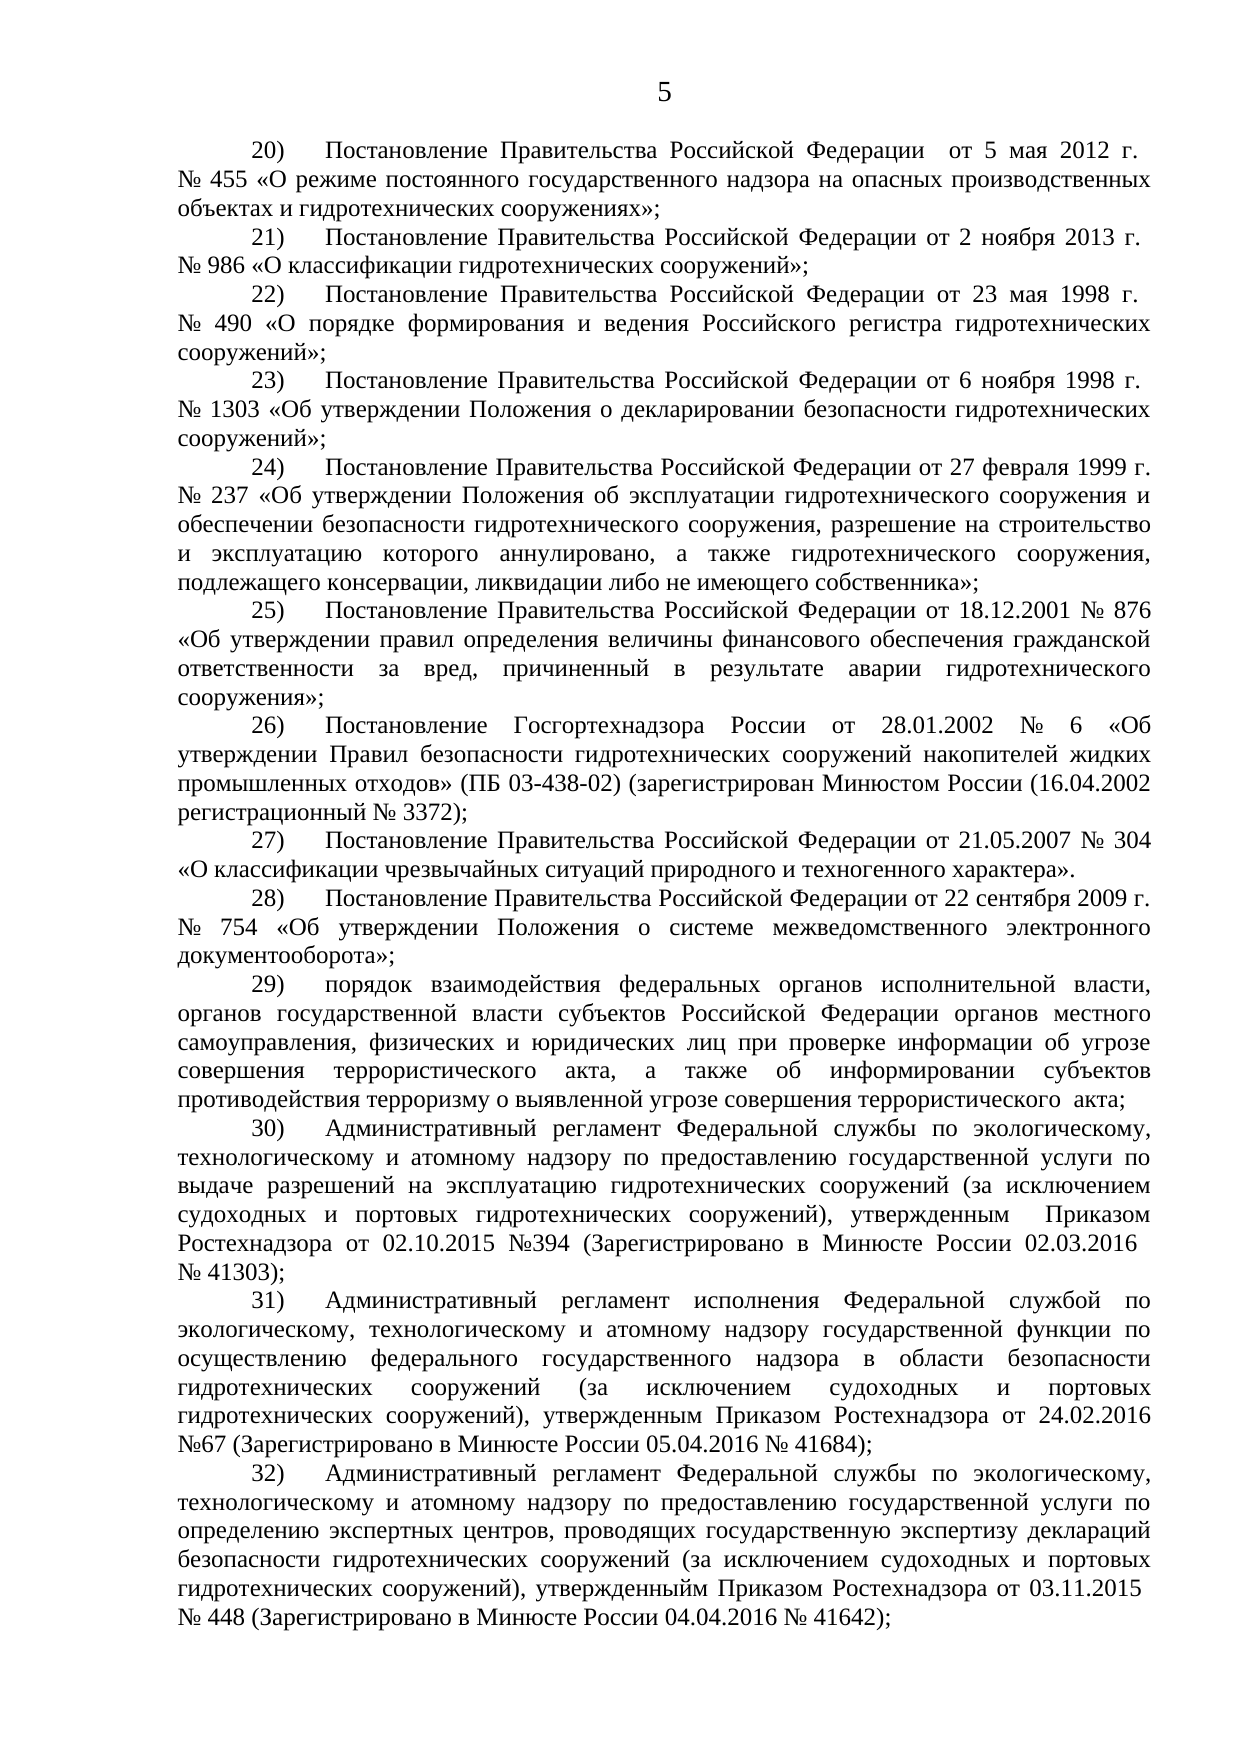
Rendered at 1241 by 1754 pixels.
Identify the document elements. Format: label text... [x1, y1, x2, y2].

list Постановление Правительства Российской Федерации от 21.05.2007 № 304 «О классификации чрезвычайных ситуаций природного и техногенного характера». [177, 825, 1152, 883]
list Постановление Правительства Российской Федерации от 18.12.2001 № 876 «Об утверждении правил определения величины финансового обеспечения гражданской ответственности за вред, причиненный в результате аварии гидротехнического сооружения»; [177, 595, 1152, 710]
list Административный регламент Федеральной службы по экологическому, технологическому и атомному надзору по предоставлению государственной услуги по определению экспертных центров, проводящих государственную экспертизу деклараций безопасности гидротехнических сооружений (за исключением судоходных и портовых гидротехнических сооружений), утвержденныйм Приказом Ростехнадзора от 03.11.2015 № 448 (Зарегистрировано в Минюсте России 04.04.2016 № 41642); [177, 1458, 1152, 1630]
list Постановление Правительства Российской Федерации от 23 мая 1998 г. № 490 «О порядке формирования и ведения Российского регистра гидротехнических сооружений»; [177, 279, 1152, 365]
list Постановление Правительства Российской Федерации от 6 ноября 1998 г. № 1303 «Об утверждении Положения о декларировании безопасности гидротехнических сооружений»; [177, 365, 1152, 452]
list Постановление Правительства Российской Федерации от 22 сентября 2009 г. № 754 «Об утверждении Положения о системе межведомственного электронного документооборота»; [177, 883, 1152, 969]
list Административный регламент Федеральной службы по экологическому, технологическому и атомному надзору по предоставлению государственной услуги по выдаче разрешений на эксплуатацию гидротехнических сооружений (за исключением судоходных и портовых гидротехнических сооружений), утвержденным Приказом Ростехнадзора от 02.10.2015 №394 (Зарегистрировано в Минюсте России 02.03.2016 № 41303); [177, 1113, 1152, 1285]
list Административный регламент исполнения Федеральной службой по экологическому, технологическому и атомному надзору государственной функции по осуществлению федерального государственного надзора в области безопасности гидротехнических сооружений (за исключением судоходных и портовых гидротехнических сооружений), утвержденным Приказом Ростехнадзора от 24.02.2016 №67 (Зарегистрировано в Минюсте России 05.04.2016 № 41684); [177, 1285, 1152, 1458]
list Постановление Госгортехнадзора России от 28.01.2002 № 6 «Об утверждении Правил безопасности гидротехнических сооружений накопителей жидких промышленных отходов» (ПБ 03-438-02) (зарегистрирован Минюстом России (16.04.2002 регистрационный № 3372); [177, 710, 1152, 825]
list Постановление Правительства Российской Федерации от 5 мая 2012 г. № 455 «О режиме постоянного государственного надзора на опасных производственных объектах и гидротехнических сооружениях»; [177, 135, 1152, 222]
list порядок взаимодействия федеральных органов исполнительной власти, органов государственной власти субъектов Российской Федерации органов местного самоуправления, физических и юридических лиц при проверке информации об угрозе совершения террористического акта, а также об информировании субъектов противодействия терроризму о выявленной угрозе совершения террористического акта; [177, 969, 1152, 1113]
list Постановление Правительства Российской Федерации от 2 ноября 2013 г. № 986 «О классификации гидротехнических сооружений»; [177, 222, 1152, 279]
list Постановление Правительства Российской Федерации от 27 февраля 1999 г. № 237 «Об утверждении Положения об эксплуатации гидротехнического сооружения и обеспечении безопасности гидротехнического сооружения, разрешение на строительство и эксплуатацию которого аннулировано, а также гидротехнического сооружения, подлежащего консервации, ликвидации либо не имеющего собственника»; [177, 452, 1152, 595]
